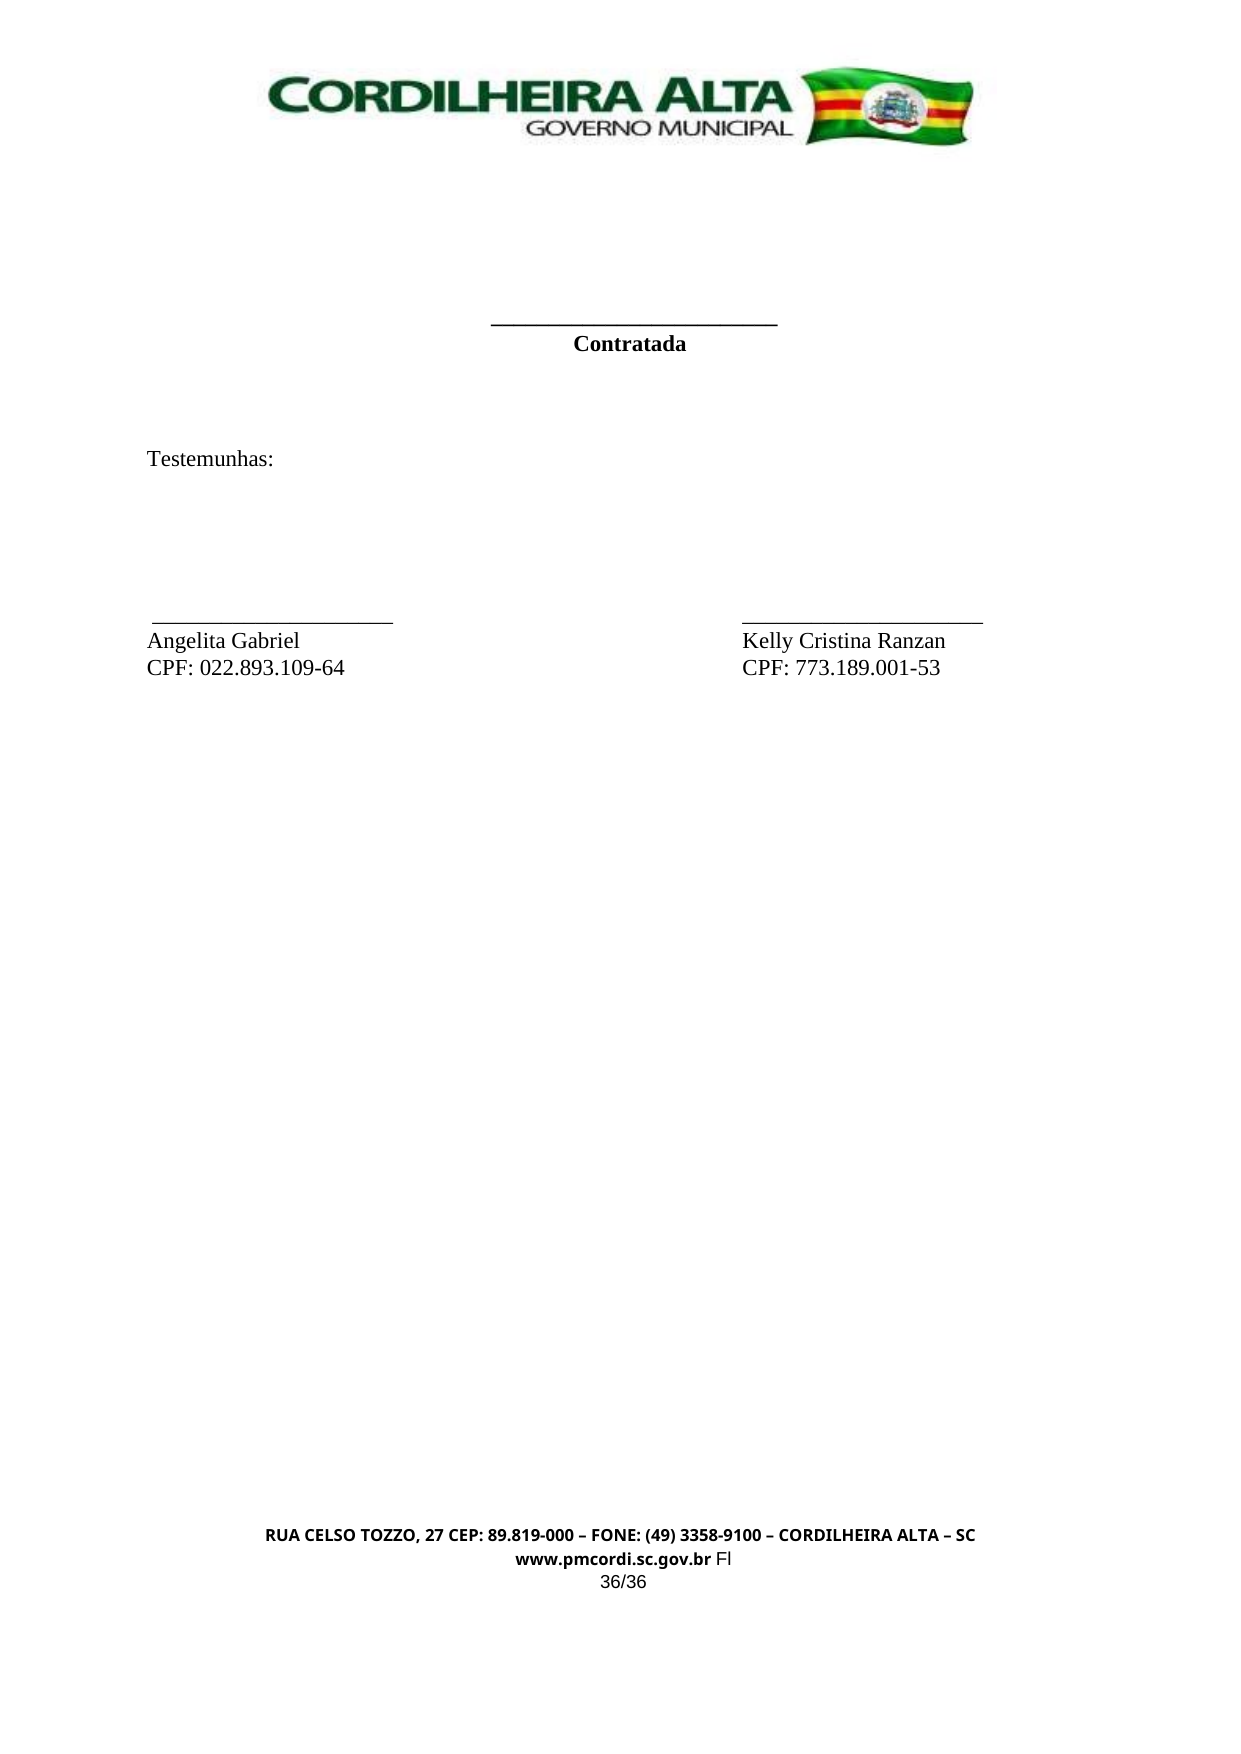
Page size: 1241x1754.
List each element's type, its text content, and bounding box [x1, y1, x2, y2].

text Testemunhas: [147, 446, 1113, 472]
text _____________________ _____________________ [147, 600, 1113, 626]
subtitle Contratada [146, 331, 1114, 357]
text CPF: 022.893.109-64 CPF: 773.189.001-53 [147, 654, 1113, 681]
text _________________________ [147, 302, 1121, 328]
picture [245, 43, 997, 171]
text Angelita Gabriel Kelly Cristina Ranzan [147, 627, 1113, 653]
